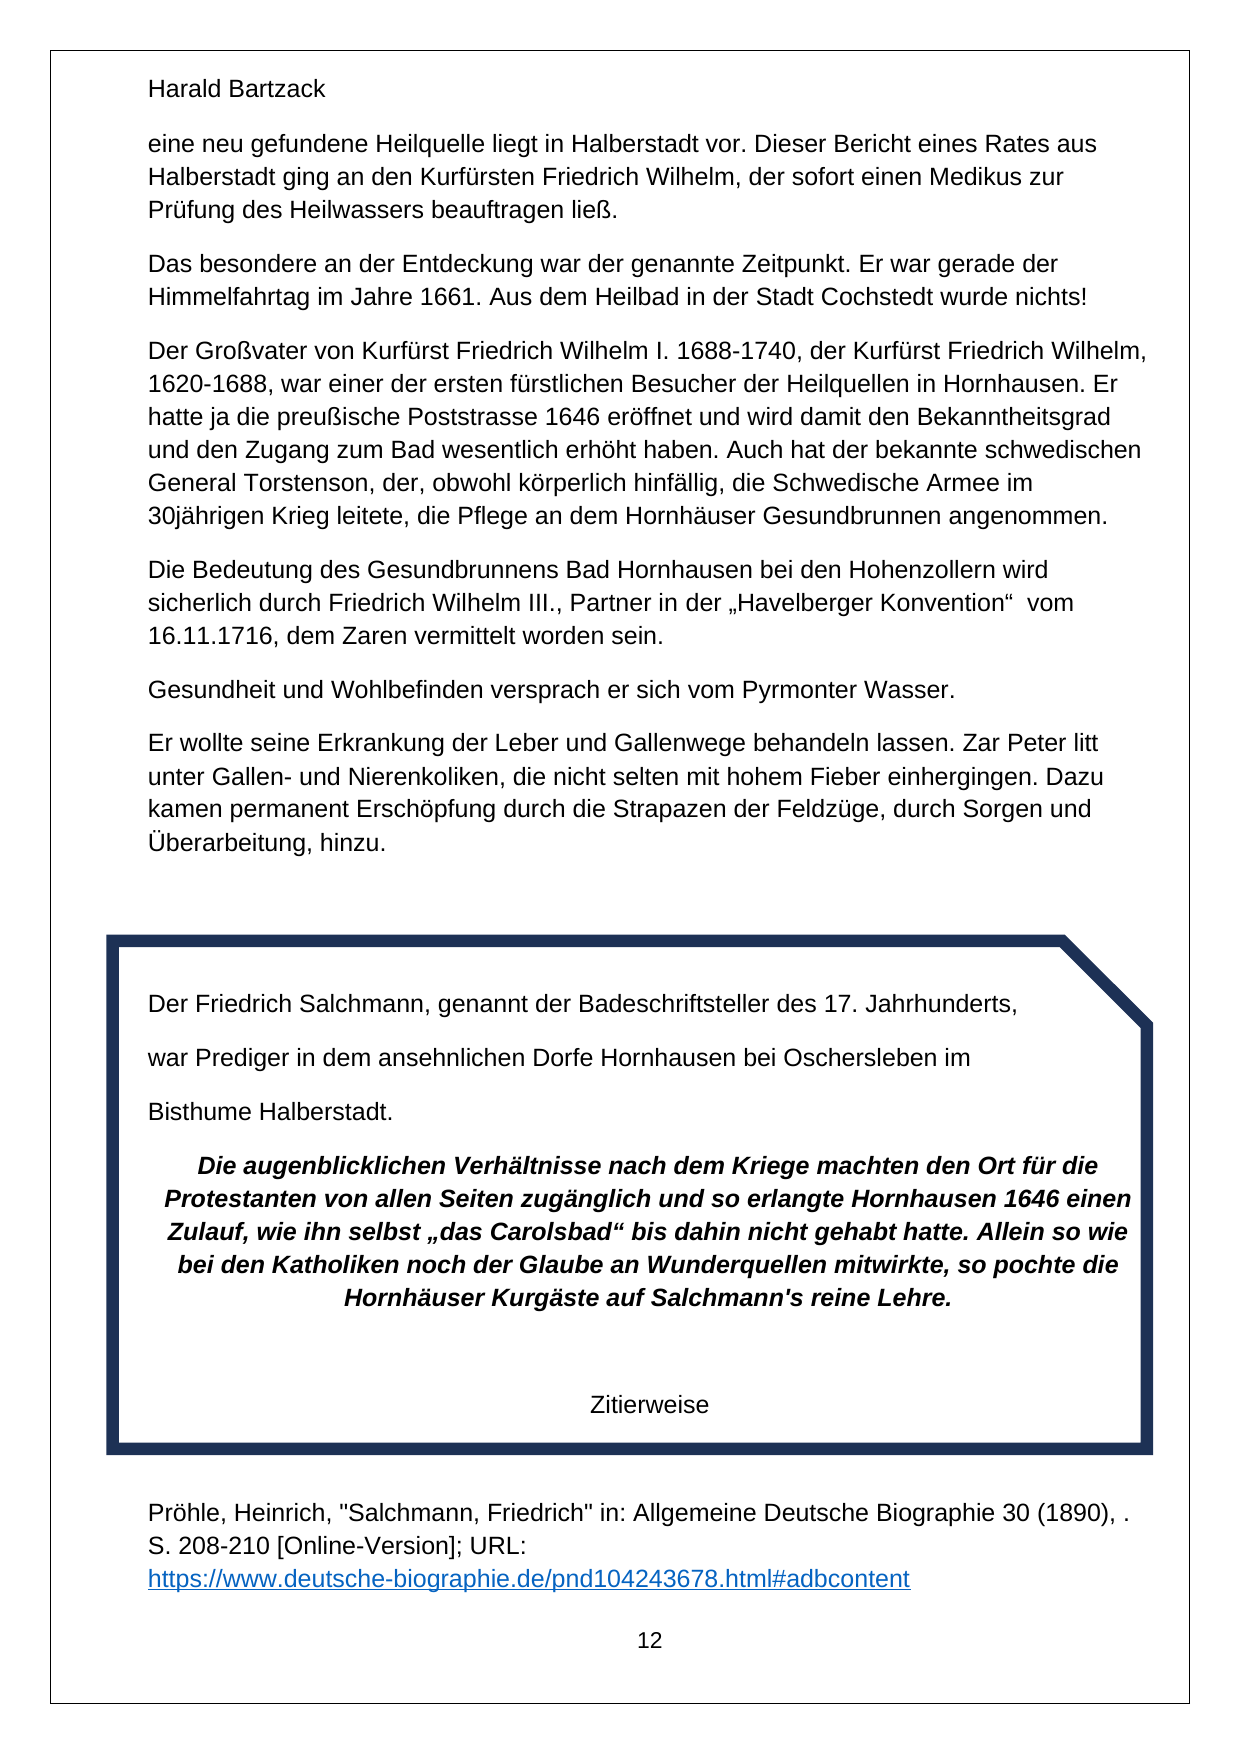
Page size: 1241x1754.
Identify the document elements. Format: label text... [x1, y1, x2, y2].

text war Prediger in dem ansehnlichen Dorfe Hornhausen bei Oschersleben im [148, 1043, 1152, 1072]
text Der Großvater von Kurfürst Friedrich Wilhelm I. 1688-1740, der Kurfürst Friedrich Wilhelm, 1620-1688, war einer der ersten fürstlichen Besucher der Heilquellen in Hornhausen. Er hatte ja die preußische Poststrasse 1646 eröffnet und wird damit den Bekanntheitsgrad und den Zugang zum Bad wesentlich erhöht haben. Auch hat der bekannte schwedischen General Torstenson, der, obwohl körperlich hinfällig, die Schwedische Armee im 30jährigen Krieg leitete, die Pflege an dem Hornhäuser Gesundbrunnen angenommen. [148, 336, 1152, 529]
text Gesundheit und Wohlbefinden versprach er sich vom Pyrmonter Wasser. [148, 674, 1152, 703]
text Bisthume Halberstadt. [148, 1097, 1152, 1126]
text Er wollte seine Erkrankung der Leber und Gallenwege behandeln lassen. Zar Peter litt unter Gallen- und Nierenkoliken, die nicht selten mit hohem Fieber einhergingen. Dazu kamen permanent Erschöpfung durch die Strapazen der Feldzüge, durch Sorgen und Überarbeitung, hinzu. [148, 728, 1152, 856]
text Die augenblicklichen Verhältnisse nach dem Kriege machten den Ort für die Protestanten von allen Seiten zugänglich und so erlangte Hornhausen 1646 einen Zulauf, wie ihn selbst „das Carolsbad“ bis dahin nicht gehabt hatte. Allein so wie bei den Katholiken noch der Glaube an Wunderquellen mitwirkte, so pochte die Hornhäuser Kurgäste auf Salchmann's reine Lehre. [148, 1151, 1152, 1311]
text Die Bedeutung des Gesundbrunnens Bad Hornhausen bei den Hohenzollern wird sicherlich durch Friedrich Wilhelm III., Partner in der „Havelberger Konvention“ vom 16.11.1716, dem Zaren vermittelt worden sein. [148, 555, 1152, 649]
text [148, 129, 1152, 224]
text Das besondere an der Entdeckung war der genannte Zeitpunkt. Er war gerade der Himmelfahrtag im Jahre 1661. Aus dem Heilbad in der Stadt Cochstedt wurde nichts! [148, 249, 1152, 311]
text Der Friedrich Salchmann, genannt der Badeschriftsteller des 17. Jahrhunderts, [148, 989, 1152, 1018]
text Zitierweise [148, 1390, 1152, 1419]
text Pröhle, Heinrich, "Salchmann, Friedrich" in: Allgemeine Deutsche Biographie 30 (1890), . S. 208-210 [Online-Version]; URL: https://www.deutsche-biographie.de/pnd104243678.html#adbcontent [148, 1498, 1152, 1593]
